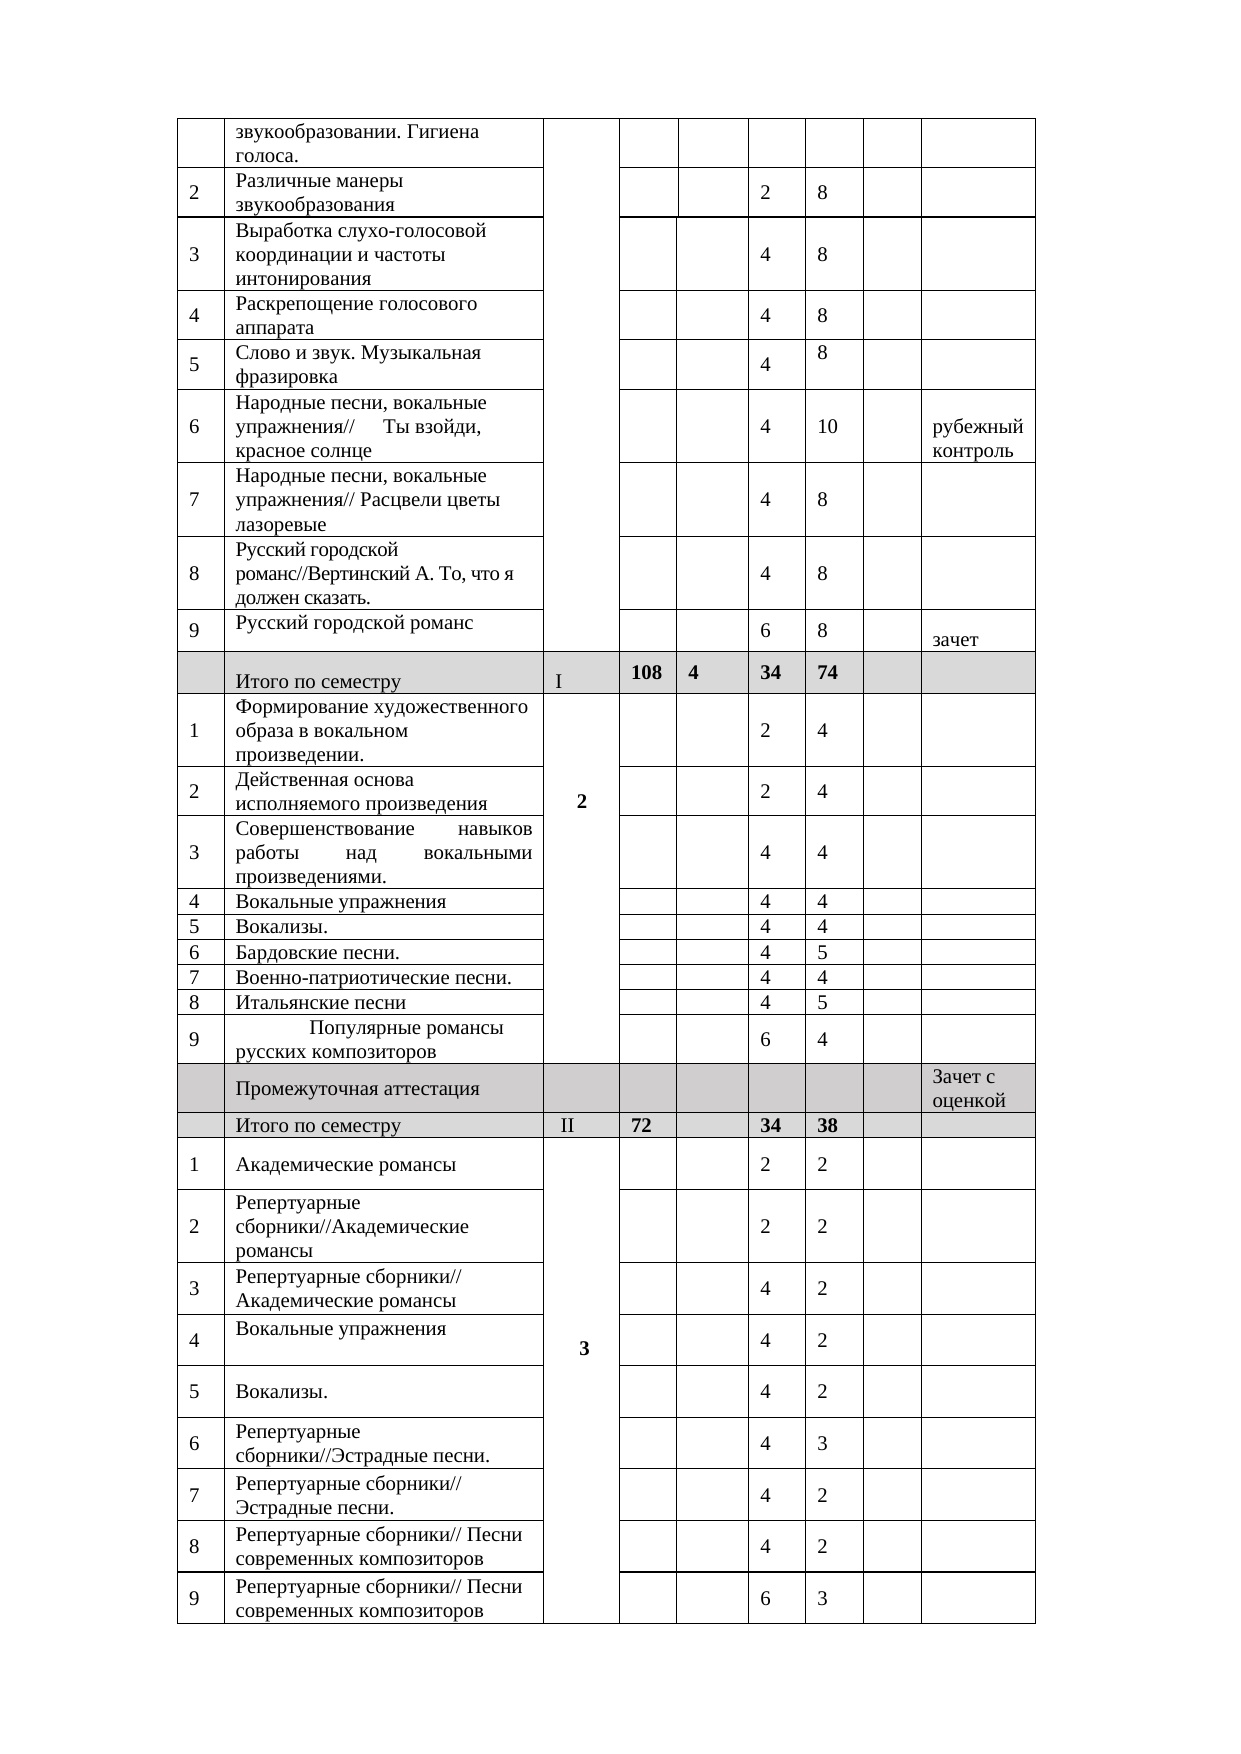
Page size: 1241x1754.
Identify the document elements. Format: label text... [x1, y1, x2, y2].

table_cell [922, 965, 1035, 989]
table_cell [864, 218, 921, 290]
table_cell [620, 610, 676, 651]
table_cell Репертуарные сборники// Песни современных композиторов [225, 1573, 543, 1623]
table_cell 8 [806, 610, 863, 651]
table_cell [922, 168, 1035, 216]
table_cell 10 [806, 390, 863, 462]
table_cell [679, 168, 748, 216]
table_cell [864, 889, 921, 913]
table_cell 4 [806, 694, 863, 766]
table_cell 4 [806, 767, 863, 815]
table_cell Совершенствование навыков работы над вокальными произведениями. [225, 816, 543, 888]
table_cell [864, 940, 921, 964]
table_cell 6 [749, 1015, 805, 1063]
table_cell [864, 652, 921, 693]
table_cell [677, 610, 748, 651]
table_cell 8 [806, 218, 863, 290]
table_cell рубежный контроль [922, 390, 1035, 462]
table_cell 2 [749, 168, 805, 216]
table_cell [620, 1190, 676, 1262]
table_cell 2 [749, 1190, 805, 1262]
table_cell [677, 291, 748, 339]
table_cell [922, 990, 1035, 1014]
table_cell [178, 652, 224, 693]
table_cell [864, 364, 921, 389]
table_cell [922, 889, 1035, 913]
table_cell [620, 1315, 676, 1365]
table_cell [620, 1469, 676, 1520]
table_cell [922, 816, 1035, 888]
table_cell [620, 940, 676, 964]
table_cell [864, 463, 921, 536]
table_cell [620, 1418, 676, 1468]
table_cell Бардовские песни. [225, 940, 543, 964]
table_cell [620, 816, 676, 888]
table_cell 4 [749, 965, 805, 989]
table_cell 4 [749, 1366, 805, 1417]
table_cell 6 [178, 1418, 224, 1468]
table_cell 3 [178, 1263, 224, 1314]
table_cell Репертуарные сборники//Эстрадные песни. [225, 1418, 543, 1468]
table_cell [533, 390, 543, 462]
table_cell 72 [620, 1113, 676, 1137]
table_cell 7 [178, 463, 224, 536]
table_cell Выработка слухо-голосовой координации и частоты интонирования [225, 218, 543, 290]
table_cell 8 [178, 990, 224, 1014]
table_cell [864, 1315, 921, 1365]
table_cell [620, 965, 676, 989]
table_cell [922, 1138, 1035, 1189]
table_cell [178, 1113, 224, 1137]
table_cell [864, 816, 921, 888]
table_cell 1 [178, 119, 224, 167]
table_cell 6 [178, 940, 224, 964]
table_cell 4 [749, 218, 805, 290]
table_cell [922, 1113, 1035, 1137]
table_cell 4 [178, 889, 224, 913]
table_cell [677, 767, 748, 815]
table_cell [864, 1263, 921, 1314]
table_cell [864, 610, 921, 651]
table_cell [864, 1015, 921, 1063]
table_cell [677, 940, 748, 964]
table_cell 34 [749, 1113, 805, 1137]
table_cell [620, 1573, 676, 1623]
table_cell 5 [806, 940, 863, 964]
table_cell 4 [749, 1469, 805, 1520]
table_cell 4 [806, 889, 863, 913]
table_cell 4 [749, 1418, 805, 1468]
table_cell [677, 1015, 748, 1063]
table_cell [620, 168, 678, 216]
table_cell 4 [749, 1521, 805, 1571]
table_cell Вокальные упражнения [225, 1315, 543, 1365]
table_cell [922, 1263, 1035, 1314]
table_cell 8 [178, 1521, 224, 1571]
table_cell [922, 652, 1035, 693]
table_cell [922, 1315, 1035, 1365]
table_cell 7 [178, 965, 224, 989]
table_cell Формирование художественного образа в вокальном произведении. [225, 694, 543, 766]
table_cell [864, 537, 921, 609]
table_cell Промежуточная аттестация [225, 1064, 543, 1112]
table_cell 2 [749, 119, 805, 167]
table_cell Различные манеры звукообразования [225, 168, 543, 216]
table_cell 34 [749, 652, 805, 693]
table_cell [620, 291, 676, 339]
table_cell [922, 1015, 1035, 1063]
table_cell [864, 1113, 921, 1137]
table_cell [922, 767, 1035, 815]
table_cell Вокализы. [225, 1366, 543, 1417]
table_cell [677, 537, 748, 609]
table_cell [806, 364, 863, 389]
table_cell Итого по семестру [225, 652, 543, 693]
table_cell Слово и звук. Музыкальная фразировка [225, 340, 543, 389]
table_cell [922, 915, 1035, 938]
table_cell Итальянские песни [225, 990, 543, 1014]
table_cell 2 [178, 767, 224, 815]
table_cell 2 [806, 1469, 863, 1520]
table_cell [677, 1190, 748, 1262]
table_cell Военно-патриотические песни. [225, 965, 543, 989]
table_cell 8 [806, 291, 863, 339]
table_cell 4 [178, 1315, 224, 1365]
table_cell 2 [806, 1521, 863, 1571]
table_cell [620, 990, 676, 1014]
table_cell 5 [806, 990, 863, 1014]
table_cell [178, 1064, 224, 1112]
table_cell [677, 1315, 748, 1365]
table_cell [864, 168, 921, 216]
table_cell [922, 1366, 1035, 1417]
table_cell [677, 1113, 748, 1137]
table_cell 5 [178, 915, 224, 938]
table_cell [922, 694, 1035, 766]
table_cell 2 [749, 1138, 805, 1189]
table_cell [677, 218, 748, 290]
table_cell [864, 390, 921, 462]
table_cell 4 [806, 965, 863, 989]
table_cell [806, 1064, 863, 1112]
table_cell [922, 1418, 1035, 1468]
table_cell Популярные романсы русских композиторов [225, 1015, 543, 1063]
table_cell [864, 1418, 921, 1468]
table_cell 2 [544, 694, 619, 1063]
table_cell [620, 889, 676, 913]
table_cell 4 [749, 390, 805, 462]
table_cell Народные песни, вокальные упражнения// Расцвели цветы лазоревые [225, 463, 543, 536]
table_cell Русский городской романс [225, 610, 543, 651]
table_cell [677, 990, 748, 1014]
table_cell Действенная основа исполняемого произведения [225, 767, 543, 815]
table_cell 3 [806, 1418, 863, 1468]
table_cell [620, 1521, 676, 1571]
table_cell 4 [749, 291, 805, 339]
table_cell [677, 390, 748, 462]
table_cell 4 [749, 1315, 805, 1365]
table_cell [620, 1263, 676, 1314]
table_cell Вокализы. [225, 915, 543, 938]
table_cell [922, 1521, 1035, 1571]
table_cell 8 [806, 168, 863, 216]
table_cell Академические романсы [225, 1138, 543, 1189]
table_cell 4 [749, 889, 805, 913]
table_cell [922, 940, 1035, 964]
table_cell Репертуарные сборники// Академические романсы [225, 1263, 543, 1314]
table_cell [922, 119, 1035, 167]
table_cell 4 [749, 816, 805, 888]
table_cell [677, 340, 748, 389]
table_cell 6 [749, 1573, 805, 1623]
table_cell 4 [749, 940, 805, 964]
table_cell 2 [806, 1315, 863, 1365]
table_cell 4 [749, 915, 805, 938]
table_cell 4 [806, 915, 863, 938]
table_cell 5 [178, 340, 224, 389]
table_cell [620, 340, 676, 389]
table_cell Итого по семестру [225, 1113, 543, 1137]
table_cell 4 [749, 340, 805, 389]
table_cell [864, 694, 921, 766]
table_cell [922, 1469, 1035, 1520]
table_cell 4 [806, 1015, 863, 1063]
table_cell [922, 537, 1035, 609]
table_cell [864, 1366, 921, 1417]
table_cell [620, 218, 676, 290]
table_cell 3 [178, 218, 224, 290]
table_cell [749, 1064, 805, 1112]
table_cell [677, 965, 748, 989]
table_cell [620, 767, 676, 815]
table_cell 2 [806, 1138, 863, 1189]
table_cell 4 [749, 463, 805, 536]
table_cell [864, 965, 921, 989]
table_cell I [544, 652, 619, 693]
table_cell 5 [178, 1366, 224, 1417]
table_cell 4 [749, 990, 805, 1014]
table_cell 9 [178, 610, 224, 651]
table_cell [677, 463, 748, 536]
table_cell [620, 537, 676, 609]
table_cell 8 [806, 340, 863, 364]
table_cell [864, 1573, 921, 1623]
table_cell 74 [806, 652, 863, 693]
table_cell [679, 119, 748, 167]
table_cell 7 [178, 1469, 224, 1520]
table_cell [864, 291, 921, 339]
table_cell [677, 1418, 748, 1468]
table_cell 2 [749, 767, 805, 815]
table_cell 8 [806, 463, 863, 536]
table_cell [922, 218, 1035, 290]
table_cell [620, 915, 676, 938]
table_cell II [544, 1113, 619, 1137]
table_cell [864, 340, 921, 364]
table_cell зачет [922, 610, 1035, 651]
table_cell 4 [806, 816, 863, 888]
table_cell 108 [620, 652, 676, 693]
table_cell [922, 1190, 1035, 1262]
table_cell [620, 1138, 676, 1189]
table_cell [677, 694, 748, 766]
table_cell [620, 694, 676, 766]
table_cell [864, 1521, 921, 1571]
table_cell Репертуарные сборники// Эстрадные песни. [225, 1469, 543, 1520]
table_cell [922, 463, 1035, 536]
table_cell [225, 119, 543, 167]
table_cell Зачет с оценкой [922, 1064, 1035, 1112]
table_cell [620, 1366, 676, 1417]
table_cell [922, 1573, 1035, 1623]
table_cell 4 [178, 291, 224, 339]
table_cell [677, 1366, 748, 1417]
table_cell [620, 1015, 676, 1063]
table_cell 2 [178, 168, 224, 216]
table_cell [864, 1190, 921, 1262]
table_cell 3 [544, 1138, 619, 1623]
table_cell 2 [806, 1190, 863, 1262]
table_cell [922, 340, 1035, 389]
table_cell 1 [178, 1138, 224, 1189]
table_cell [864, 915, 921, 938]
table_cell 6 [178, 390, 224, 462]
table_cell [864, 1064, 921, 1112]
table_cell [620, 119, 678, 167]
table_cell [864, 990, 921, 1014]
table_cell 2 [178, 1190, 224, 1262]
table_cell [620, 390, 676, 462]
table_cell 8 [806, 537, 863, 609]
table_cell [544, 1064, 619, 1112]
table_cell 6 [749, 610, 805, 651]
table_cell 2 [806, 1366, 863, 1417]
table_cell 4 [749, 537, 805, 609]
table_cell 1 [178, 694, 224, 766]
table_cell Раскрепощение голосового аппарата [225, 291, 543, 339]
table_cell 1 [544, 119, 619, 651]
table_cell [677, 1263, 748, 1314]
table_cell [677, 1573, 748, 1623]
table_cell 3 [806, 1573, 863, 1623]
table_cell [677, 889, 748, 913]
table_cell [677, 1469, 748, 1520]
table_cell Русский городской романс//Вертинский А. То, что я должен сказать. [225, 537, 543, 609]
table_cell [620, 463, 676, 536]
table_cell [677, 915, 748, 938]
table_cell [677, 1138, 748, 1189]
table_cell 38 [806, 1113, 863, 1137]
table_cell 8 [178, 537, 224, 609]
table_cell [677, 1064, 748, 1112]
table_cell 3 [178, 816, 224, 888]
table_cell Репертуарные сборники// Песни современных композиторов [225, 1521, 543, 1571]
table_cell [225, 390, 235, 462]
table_cell 2 [806, 1263, 863, 1314]
table_cell [864, 1469, 921, 1520]
table_cell [864, 1138, 921, 1189]
table_cell Вокальные упражнения [225, 889, 543, 913]
table_cell [864, 119, 921, 167]
table_cell [864, 767, 921, 815]
table_cell 8 [806, 119, 863, 167]
table_cell 9 [178, 1573, 224, 1623]
table_cell 2 [749, 694, 805, 766]
table_cell Репертуарные сборники//Академические романсы [225, 1190, 543, 1262]
table_cell [922, 291, 1035, 339]
table_cell [677, 816, 748, 888]
table_cell 4 [749, 1263, 805, 1314]
table_cell [677, 1521, 748, 1571]
table_cell 4 [677, 652, 748, 693]
table_cell [620, 1064, 676, 1112]
table_cell 9 [178, 1015, 224, 1063]
